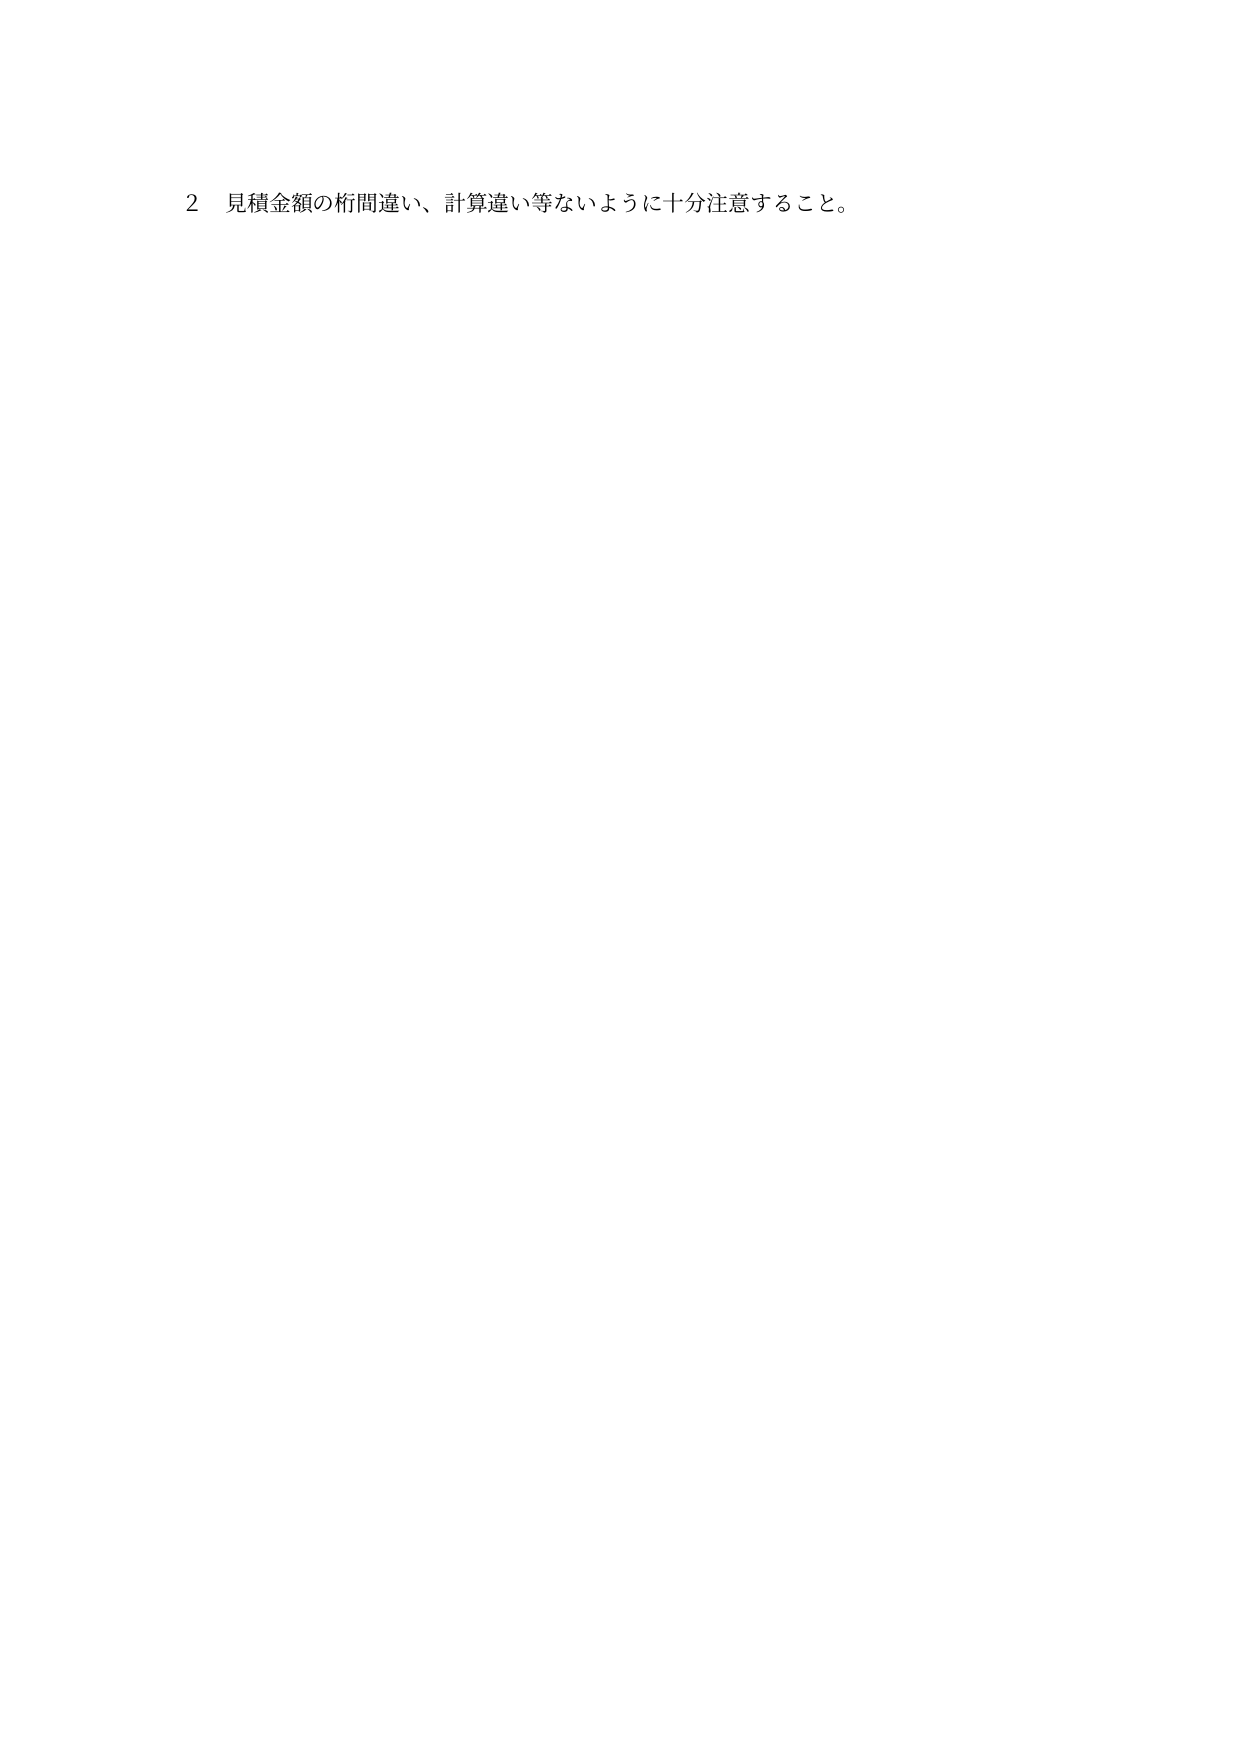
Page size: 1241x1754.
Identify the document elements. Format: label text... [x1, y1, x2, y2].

text ２ 見積金額の桁間違い、計算違い等ないように十分注意すること。 [159, 183, 1081, 221]
